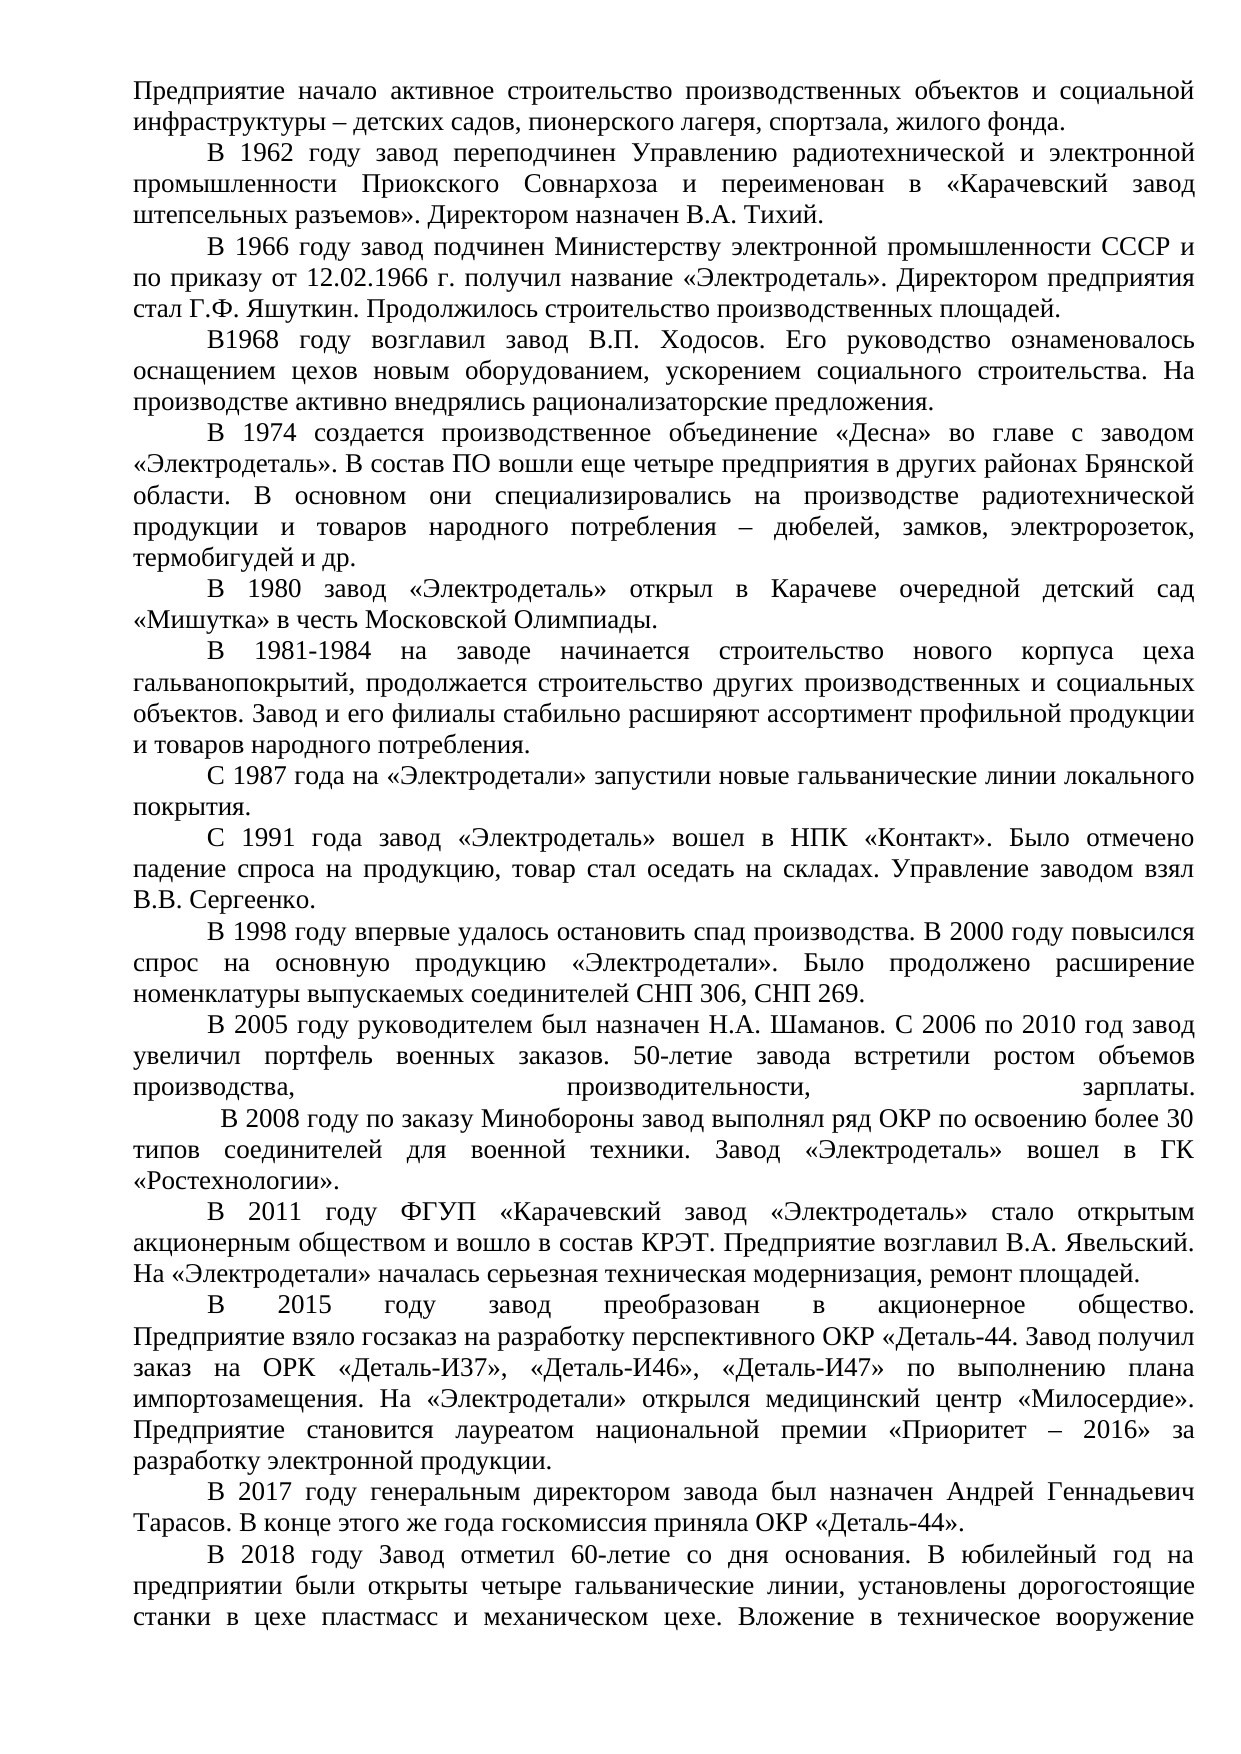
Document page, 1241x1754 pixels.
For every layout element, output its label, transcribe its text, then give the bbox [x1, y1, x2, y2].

text В 2017 году генеральным директором завода был назначен Андрей Геннадьевич Тарасов. В конце этого же года госкомиссия приняла ОКР «Деталь-44». [133, 1475, 1196, 1538]
text В 1998 году впервые удалось остановить спад производства. В 2000 году повысился спрос на основную продукцию «Электродетали». Было продолжено расширение номенклатуры выпускаемых соединителей СНП 306, СНП 269. [133, 915, 1196, 1008]
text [133, 1538, 1196, 1631]
text Предприятие начало активное строительство производственных объектов и социальной инфраструктуры – детских садов, пионерского лагеря, спортзала, жилого фонда. [133, 74, 1196, 136]
text В 2011 году ФГУП «Карачевский завод «Электродеталь» стало открытым акционерным обществом и вошло в состав КРЭТ. Предприятие возглавил В.А. Явельский. На «Электродетали» началась серьезная техническая модернизация, ремонт площадей. [133, 1195, 1196, 1288]
text В 1966 году завод подчинен Министерству электронной промышленности СССР и по приказу от 12.02.1966 г. получил название «Электродеталь». Директором предприятия стал Г.Ф. Яшуткин. Продолжилось строительство производственных площадей. [133, 229, 1196, 323]
text В 1981-1984 на заводе начинается строительство нового корпуса цеха гальванопокрытий, продолжается строительство других производственных и социальных объектов. Завод и его филиалы стабильно расширяют ассортимент профильной продукции и товаров народного потребления. [133, 634, 1196, 759]
text С 1987 года на «Электродетали» запустили новые гальванические линии локального покрытия. [133, 759, 1196, 821]
text В 1974 создается производственное объединение «Десна» во главе с заводом «Электродеталь». В состав ПО вошли еще четыре предприятия в других районах Брянской области. В основном они специализировались на производстве радиотехнической продукции и товаров народного потребления – дюбелей, замков, электророзеток, термобигудей и др. [133, 416, 1196, 572]
text В 2015 году завод преобразован в акционерное общество. Предприятие взяло госзаказ на разработку перспективного ОКР «Деталь-44. Завод получил заказ на ОРК «Деталь-И37», «Деталь-И46», «Деталь-И47» по выполнению плана импортозамещения. На «Электродетали» открылся медицинский центр «Милосердие». Предприятие становится лауреатом национальной премии «Приоритет – 2016» за разработку электронной продукции. [133, 1288, 1196, 1475]
text В 1962 году завод переподчинен Управлению радиотехнической и электронной промышленности Приокского Совнархоза и переименован в «Карачевский завод штепсельных разъемов». Директором назначен В.А. Тихий. [133, 136, 1196, 229]
text С 1991 года завод «Электродеталь» вошел в НПК «Контакт». Было отмечено падение спроса на продукцию, товар стал оседать на складах. Управление заводом взял В.В. Сергеенко. [133, 821, 1196, 915]
text В 1980 завод «Электродеталь» открыл в Карачеве очередной детский сад «Мишутка» в честь Московской Олимпиады. [133, 572, 1196, 634]
text В 2005 году руководителем был назначен Н.А. Шаманов. С 2006 по 2010 год завод увеличил портфель военных заказов. 50-летие завода встретили ростом объемов производства, производительности, зарплаты. В 2008 году по заказу Минобороны завод выполнял ряд ОКР по освоению более 30 типов соединителей для военной техники. Завод «Электродеталь» вошел в ГК «Ростехнологии». [133, 1008, 1196, 1195]
text В1968 году возглавил завод В.П. Ходосов. Его руководство ознаменовалось оснащением цехов новым оборудованием, ускорением социального строительства. На производстве активно внедрялись рационализаторские предложения. [133, 323, 1196, 416]
